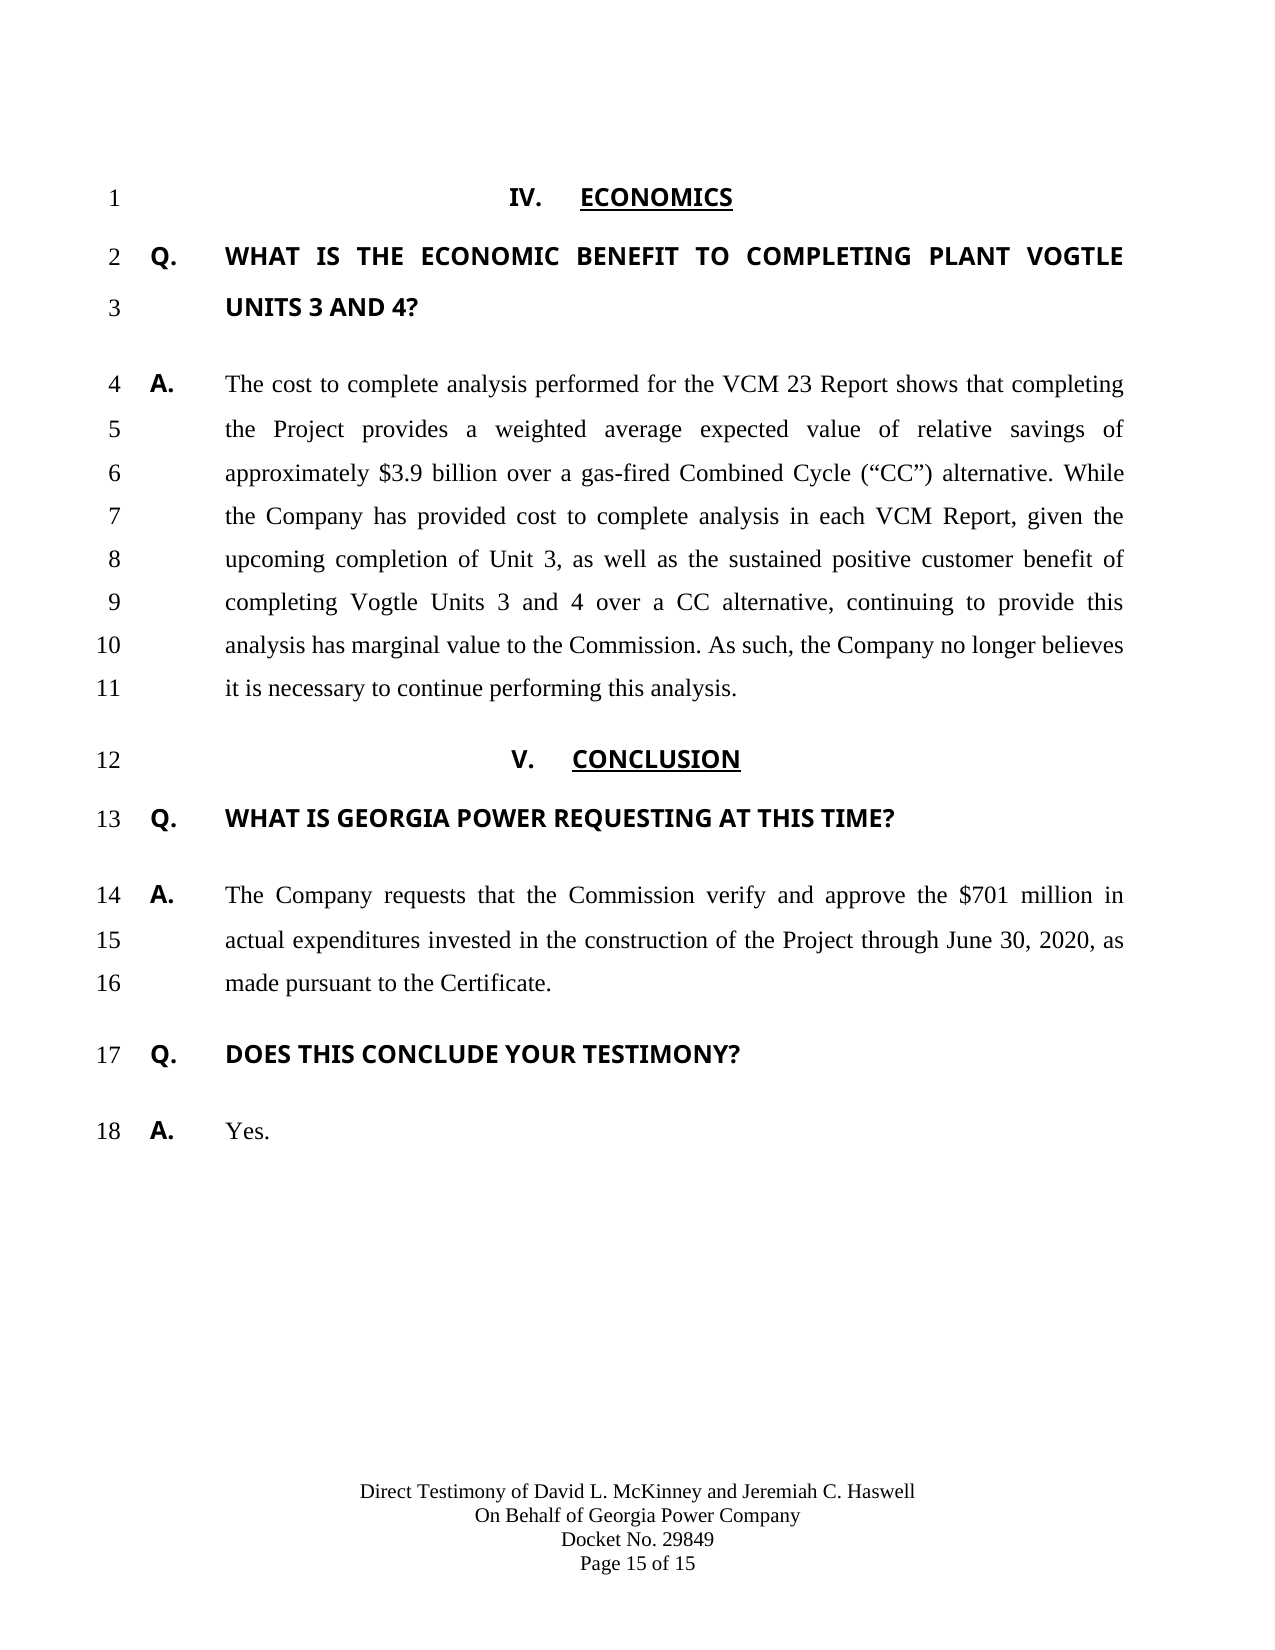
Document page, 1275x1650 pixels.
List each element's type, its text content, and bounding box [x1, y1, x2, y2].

text ECONOMICS [150, 180, 1125, 214]
text A. The cost to complete analysis performed for the VCM 23 Report shows that completing the Project provides a weighted average expected value of relative savings of approximately $3.9 billion over a gas-fired Combined Cycle (“CC”) alternative. While the Company has provided cost to complete analysis in each VCM Report, given the upcoming completion of Unit 3, as well as the sustained positive customer benefit of completing Vogtle Units 3 and 4 over a CC alternative, continuing to provide this analysis has marginal value to the Commission. As such, the Company no longer believes it is necessary to continue performing this analysis. [150, 366, 1125, 702]
text Q. WHAT IS THE ECONOMIC BENEFIT TO COMPLETING PLANT VOGTLE UNITS 3 and 4? [150, 239, 1125, 324]
text A. Yes. [150, 1112, 1125, 1146]
text A. The Company requests that the Commission verify and approve the $701 million in actual expenditures invested in the construction of the Project through June 30, 2020, as made pursuant to the Certificate. [150, 877, 1125, 997]
text Q. What is Georgia Power requesting at this time? [150, 801, 1125, 834]
text Q. Does this conclude your testimony? [150, 1036, 1125, 1070]
text CONCLUSION [150, 741, 1125, 776]
